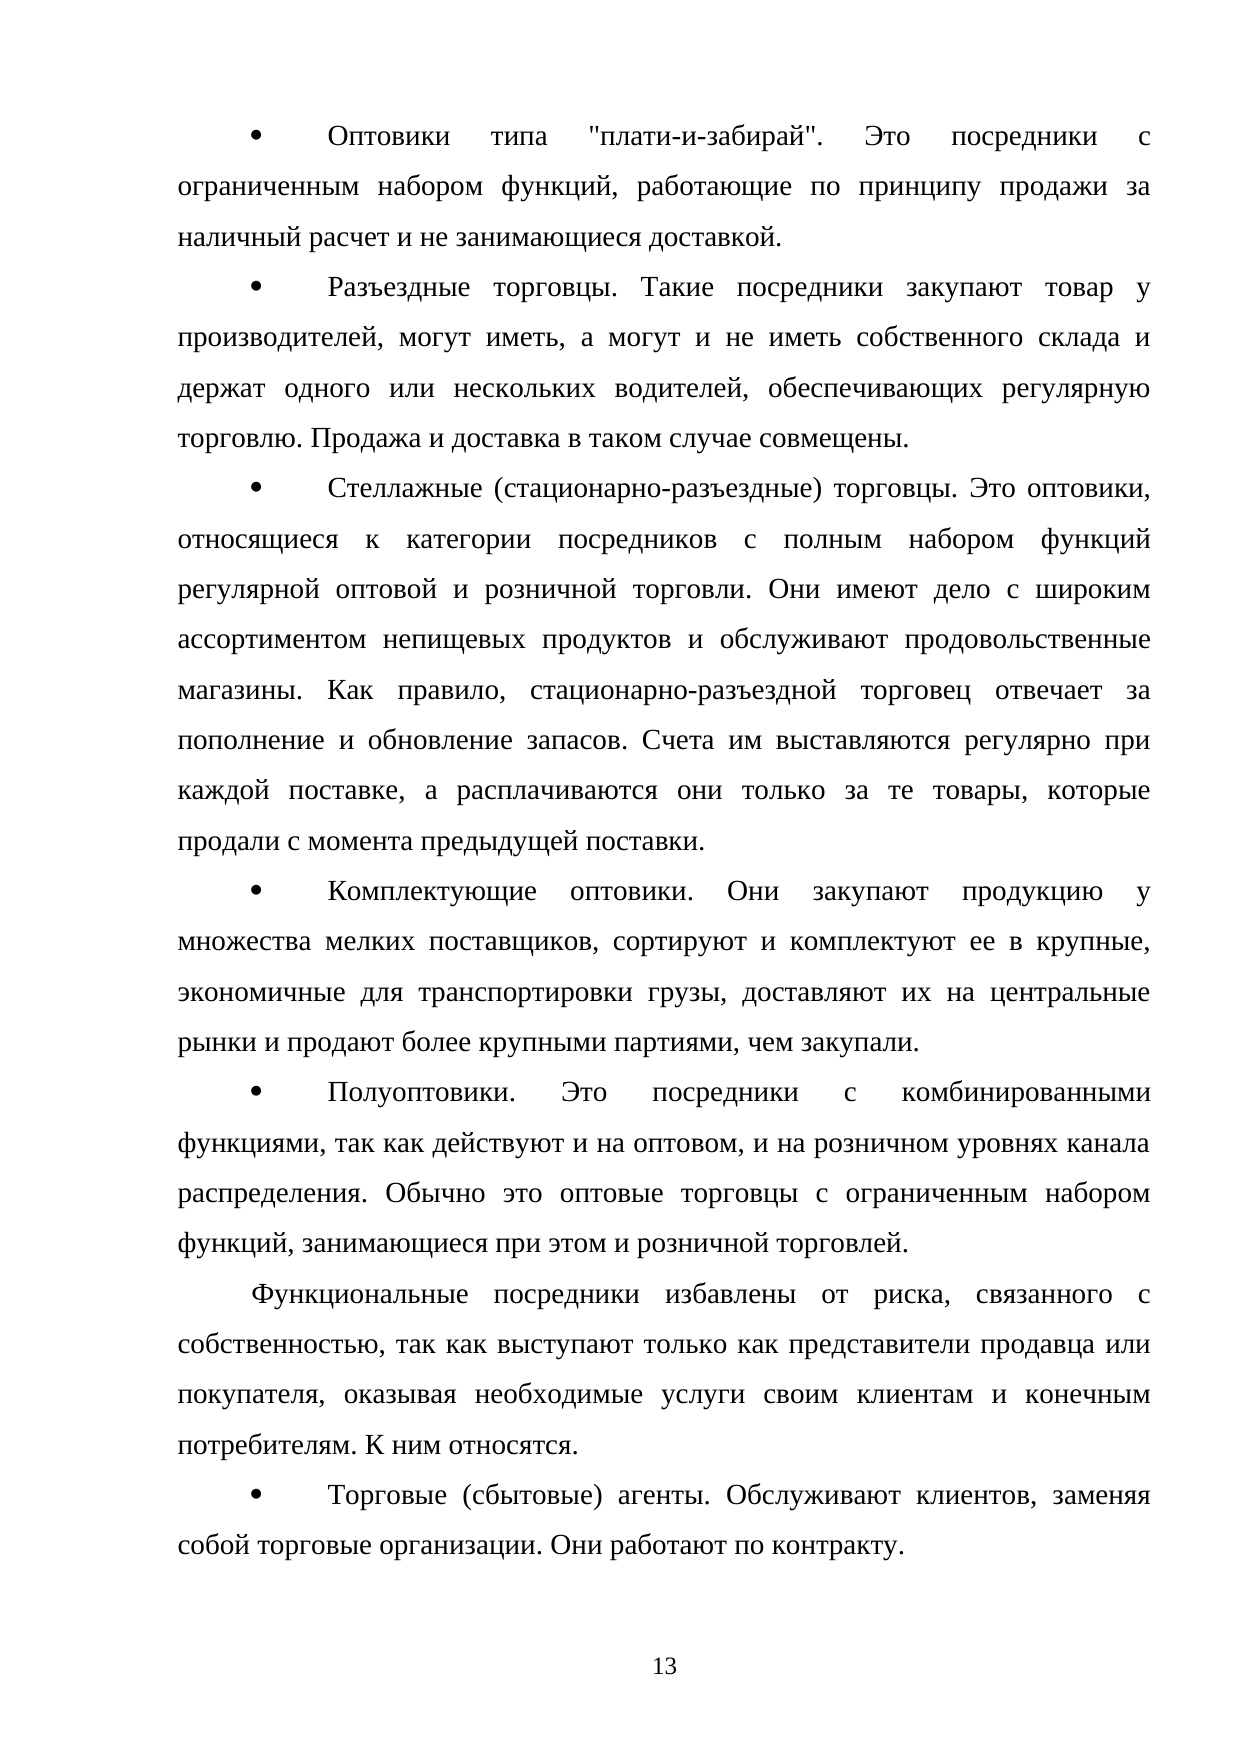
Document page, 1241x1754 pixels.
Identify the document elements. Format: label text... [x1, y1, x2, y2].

list Разъездные торговцы. Такие посредники закупают товар у производителей, могут иметь, а могут и не иметь собственного склада и держат одного или нескольких водителей, обеспечивающих регулярную торговлю. Продажа и доставка в таком случае совмещены. [177, 269, 1152, 454]
list Торговые (сбытовые) агенты. Обслуживают клиентов, заменяя собой торговые организации. Они работают по контракту. [177, 1477, 1152, 1561]
list Оптовики типа "плати-и-забирай". Это посредники с ограниченным набором функций, работающие по принципу продажи за наличный расчет и не занимающиеся доставкой. [177, 118, 1152, 252]
list Стеллажные (стационарно-разъездные) торговцы. Это оптовики, относящиеся к категории посредников с полным набором функций регулярной оптовой и розничной торговли. Они имеют дело с широким ассортиментом непищевых продуктов и обслуживают продовольственные магазины. Как правило, стационарно-разъездной торговец отвечает за пополнение и обновление запасов. Счета им выставляются регулярно при каждой поставке, а расплачиваются они только за те товары, которые продали с момента предыдущей поставки. [177, 471, 1152, 856]
list Комплектующие оптовики. Они закупают продукцию у множества мелких поставщиков, сортируют и комплектуют ее в крупные, экономичные для транспортировки грузы, доставляют их на центральные рынки и продают более крупными партиями, чем закупали. [177, 873, 1152, 1058]
text Функциональные посредники избавлены от риска, связанного с собственностью, так как выступают только как представители продавца или покупателя, оказывая необходимые услуги своим клиентам и конечным потребителям. К ним относятся. [177, 1276, 1152, 1460]
list Полуоптовики. Это посредники с комбинированными функциями, так как действуют и на оптовом, и на розничном уровнях канала распределения. Обычно это оптовые торговцы с ограниченным набором функций, занимающиеся при этом и розничной торговлей. [177, 1074, 1152, 1259]
